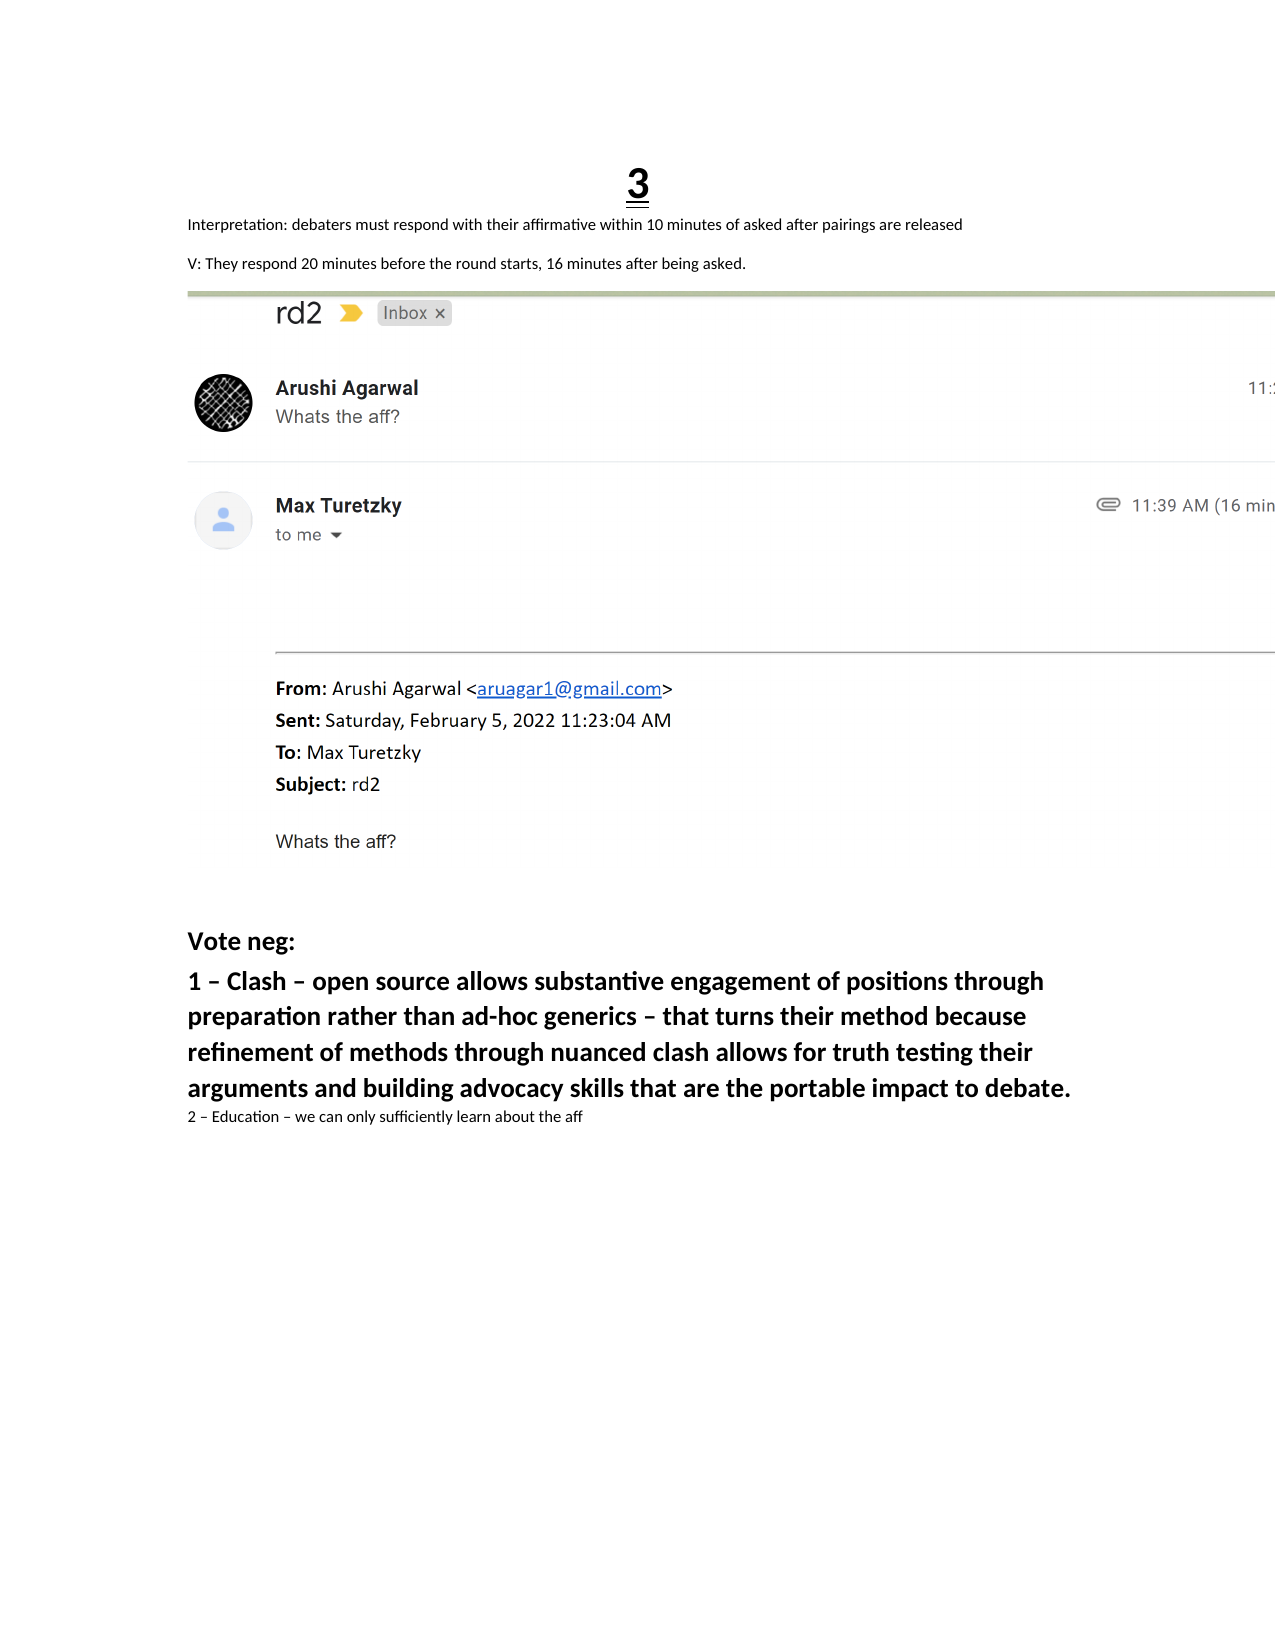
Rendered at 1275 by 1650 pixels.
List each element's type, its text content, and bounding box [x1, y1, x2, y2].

text Interpretation: debaters must respond with their affirmative within 10 minutes of asked after pairings are released [187, 214, 1087, 235]
text V: They respond 20 minutes before the round starts, 16 minutes after being asked. [187, 253, 1087, 273]
text 2 – Education – we can only sufficiently learn about the aff [187, 1106, 1087, 1127]
subtitle 1 – Clash – open source allows substantive engagement of positions through preparation rather than ad-hoc generics – that turns their method because refinement of methods through nuanced clash allows for truth testing their arguments and building advocacy skills that are the portable impact to debate. [187, 964, 1087, 1104]
picture [187, 291, 1275, 868]
subtitle 3 [187, 154, 1087, 210]
subtitle Vote neg: [187, 924, 1087, 957]
